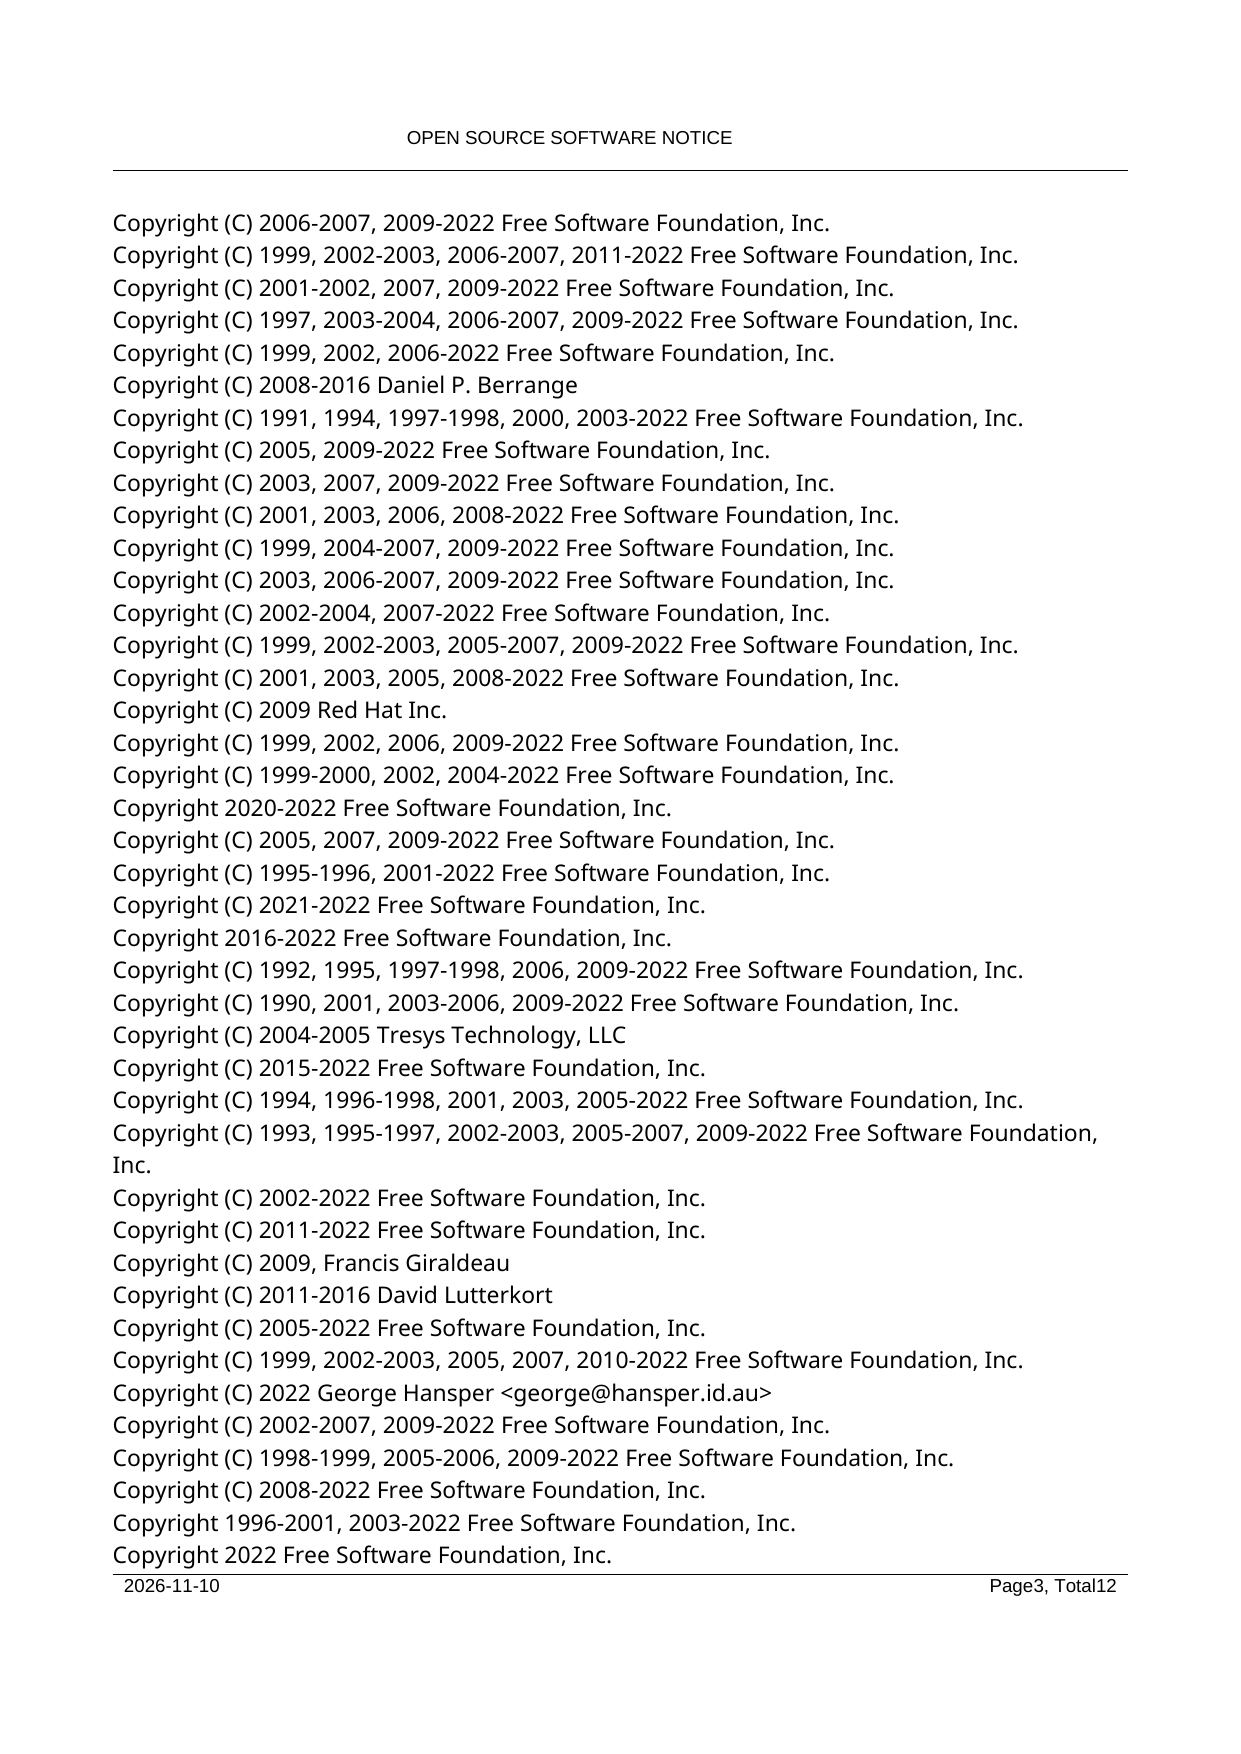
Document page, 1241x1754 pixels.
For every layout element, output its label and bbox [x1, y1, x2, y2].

text [112, 206, 1128, 1571]
